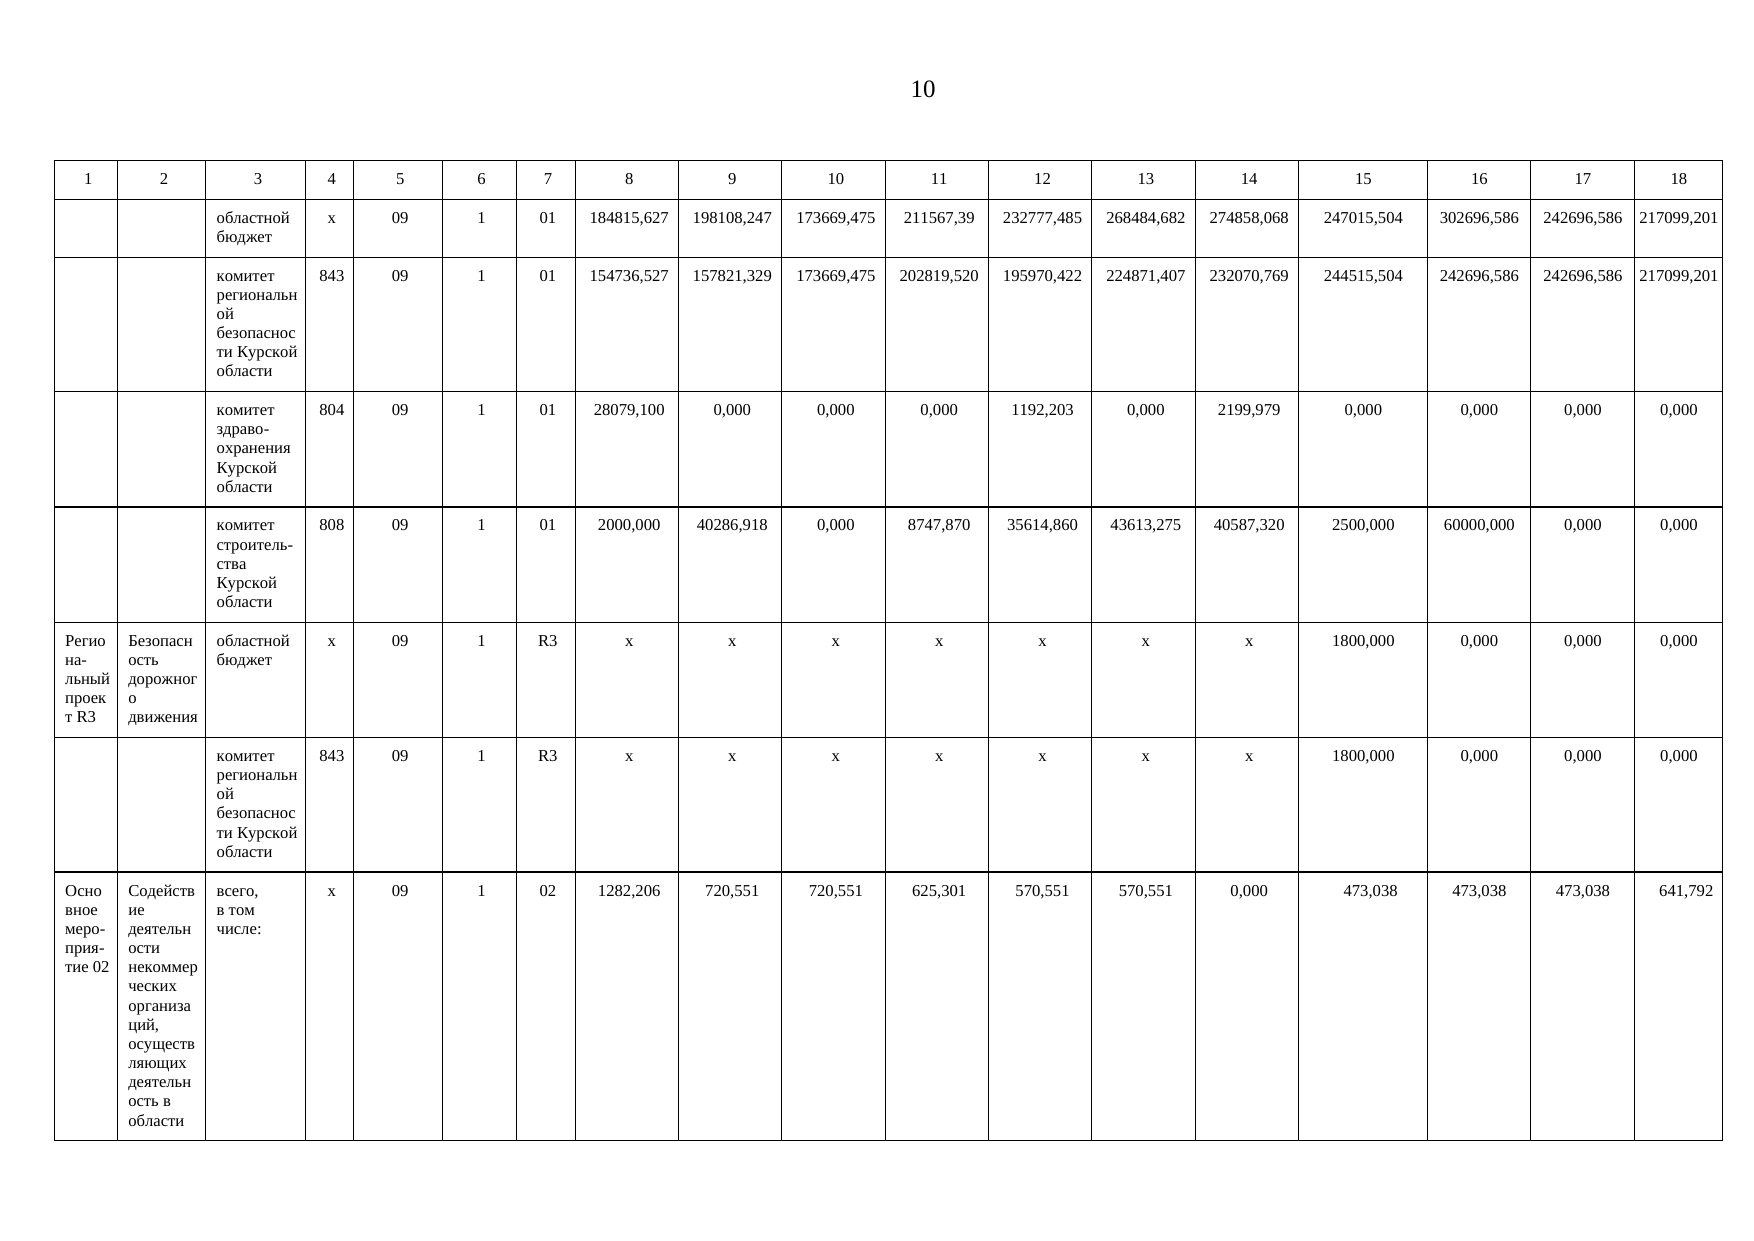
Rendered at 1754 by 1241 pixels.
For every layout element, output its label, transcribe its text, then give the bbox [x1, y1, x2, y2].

table_cell х [782, 738, 885, 871]
table_cell 195970,422 [989, 258, 1091, 391]
table_cell 28079,100 [576, 392, 678, 506]
table_cell 473,038 [1299, 873, 1427, 1140]
table_cell [118, 200, 205, 257]
table_cell 09 [354, 508, 442, 622]
table_cell 242696,586 [1428, 258, 1530, 391]
table_cell х [1092, 738, 1195, 871]
table_cell [55, 508, 117, 622]
table_cell 173669,475 [782, 200, 885, 257]
table_cell 184815,627 [576, 200, 678, 257]
table_cell 0,000 [1531, 623, 1634, 737]
table_header 4 [306, 161, 353, 199]
table_cell х [1196, 623, 1298, 737]
table_cell 0,000 [886, 392, 988, 506]
table_cell 01 [517, 508, 575, 622]
table_cell 1 [443, 200, 516, 257]
table_cell х [576, 623, 678, 737]
table_header 18 [1635, 161, 1722, 199]
table_cell 09 [354, 738, 442, 871]
table_cell 0,000 [1531, 738, 1634, 871]
table_cell 0,000 [1635, 623, 1722, 737]
table_header 12 [989, 161, 1091, 199]
table_cell комитет региональной безопасности Курской области [206, 738, 305, 871]
table_cell Основное мероприятие 02 [55, 873, 117, 1140]
table_cell 244515,504 [1299, 258, 1427, 391]
table_cell [55, 392, 117, 506]
table_cell 232777,485 [989, 200, 1091, 257]
table_cell х [886, 738, 988, 871]
table_cell х [989, 738, 1091, 871]
table_cell 0,000 [782, 508, 885, 622]
table_cell 302696,586 [1428, 200, 1530, 257]
table_cell [118, 738, 205, 871]
table_cell х [306, 623, 353, 737]
table_cell Безопасность дорожного движения [118, 623, 205, 737]
table_cell 09 [354, 258, 442, 391]
table_cell 1800,000 [1299, 623, 1427, 737]
table_cell 0,000 [1428, 392, 1530, 506]
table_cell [118, 873, 205, 1140]
table_cell 570,551 [1092, 873, 1195, 1140]
table_cell 0,000 [1635, 508, 1722, 622]
table_cell R3 [517, 738, 575, 871]
table_cell 173669,475 [782, 258, 885, 391]
table_cell 1 [443, 623, 516, 737]
table_cell 804 [306, 392, 353, 506]
table_cell х [886, 623, 988, 737]
table_cell 01 [517, 200, 575, 257]
table_cell 274858,068 [1196, 200, 1298, 257]
table_header 1 [55, 161, 117, 199]
table_cell 02 [517, 873, 575, 1140]
table_cell 0,000 [679, 392, 781, 506]
table_cell 242696,586 [1531, 258, 1634, 391]
table_cell [118, 392, 205, 506]
table_header 2 [118, 161, 205, 199]
table_cell 0,000 [1092, 392, 1195, 506]
table_cell 2500,000 [1299, 508, 1427, 622]
table_cell 843 [306, 258, 353, 391]
table_cell 268484,682 [1092, 200, 1195, 257]
table_cell 1 [443, 873, 516, 1140]
table_cell 154736,527 [576, 258, 678, 391]
table_cell 198108,247 [679, 200, 781, 257]
table_cell 232070,769 [1196, 258, 1298, 391]
table_cell 0,000 [1635, 738, 1722, 871]
table_header 8 [576, 161, 678, 199]
table_cell 0,000 [1196, 873, 1298, 1140]
table_cell 1192,203 [989, 392, 1091, 506]
table_cell 09 [354, 200, 442, 257]
table_cell 35614,860 [989, 508, 1091, 622]
table_header 7 [517, 161, 575, 199]
table_cell 843 [306, 738, 353, 871]
table_cell 641,792 [1635, 873, 1722, 1140]
table_cell комитет здравоохранения Курской области [206, 392, 305, 506]
table_cell 211567,39 [886, 200, 988, 257]
table_cell 217099,201 [1635, 200, 1722, 257]
table_header 15 [1299, 161, 1427, 199]
table_cell х [989, 623, 1091, 737]
table_header 10 [782, 161, 885, 199]
table_cell 0,000 [782, 392, 885, 506]
table_cell 247015,504 [1299, 200, 1427, 257]
table_cell 60000,000 [1428, 508, 1530, 622]
table_cell 09 [354, 873, 442, 1140]
table_cell всего, в том числе: [206, 873, 305, 1140]
table_cell 1 [443, 258, 516, 391]
table_header 13 [1092, 161, 1195, 199]
table_cell [118, 508, 205, 622]
table_cell 0,000 [1531, 392, 1634, 506]
table_cell х [679, 738, 781, 871]
table_header 3 [206, 161, 305, 199]
table_cell 217099,201 [1635, 258, 1722, 391]
table_cell 1800,000 [1299, 738, 1427, 871]
table_cell х [1092, 623, 1195, 737]
table_cell 625,301 [886, 873, 988, 1140]
table_cell 2199,979 [1196, 392, 1298, 506]
table_cell [55, 200, 117, 257]
table_cell [55, 738, 117, 871]
table_cell х [306, 200, 353, 257]
table_cell 43613,275 [1092, 508, 1195, 622]
table_cell 09 [354, 623, 442, 737]
table_cell 0,000 [1428, 623, 1530, 737]
table_cell х [1196, 738, 1298, 871]
table_cell 720,551 [782, 873, 885, 1140]
table_cell 2000,000 [576, 508, 678, 622]
table_cell комитет строительства Курской области [206, 508, 305, 622]
table_cell 09 [354, 392, 442, 506]
table_cell 1 [443, 508, 516, 622]
table_cell областной бюджет [206, 623, 305, 737]
table_header 17 [1531, 161, 1634, 199]
table_cell 1282,206 [576, 873, 678, 1140]
table_cell комитет региональной безопасности Курской области [206, 258, 305, 391]
table_cell 202819,520 [886, 258, 988, 391]
table_cell 808 [306, 508, 353, 622]
table_cell 473,038 [1531, 873, 1634, 1140]
table_cell 8747,870 [886, 508, 988, 622]
table_header 6 [443, 161, 516, 199]
table_header 16 [1428, 161, 1530, 199]
table_cell 242696,586 [1531, 200, 1634, 257]
table_cell областной бюджет [206, 200, 305, 257]
table_cell 570,551 [989, 873, 1091, 1140]
table_cell 0,000 [1531, 508, 1634, 622]
table_cell [118, 258, 205, 391]
table_cell 224871,407 [1092, 258, 1195, 391]
table_cell 1 [443, 392, 516, 506]
table_cell R3 [517, 623, 575, 737]
table_cell х [306, 873, 353, 1140]
table_cell 40587,320 [1196, 508, 1298, 622]
table_cell х [679, 623, 781, 737]
table_cell х [782, 623, 885, 737]
table_cell х [576, 738, 678, 871]
table_cell 1 [443, 738, 516, 871]
table_cell 720,551 [679, 873, 781, 1140]
table_header 9 [679, 161, 781, 199]
table_cell 157821,329 [679, 258, 781, 391]
table_header 11 [886, 161, 988, 199]
table_cell 40286,918 [679, 508, 781, 622]
table_header 5 [354, 161, 442, 199]
table_header 14 [1196, 161, 1298, 199]
table_cell 0,000 [1635, 392, 1722, 506]
table_cell 0,000 [1428, 738, 1530, 871]
table_cell 0,000 [1299, 392, 1427, 506]
table_cell 473,038 [1428, 873, 1530, 1140]
table_cell 01 [517, 392, 575, 506]
table_cell Региона-льный проект R3 [55, 623, 117, 737]
table_cell [55, 258, 117, 391]
table_cell 01 [517, 258, 575, 391]
